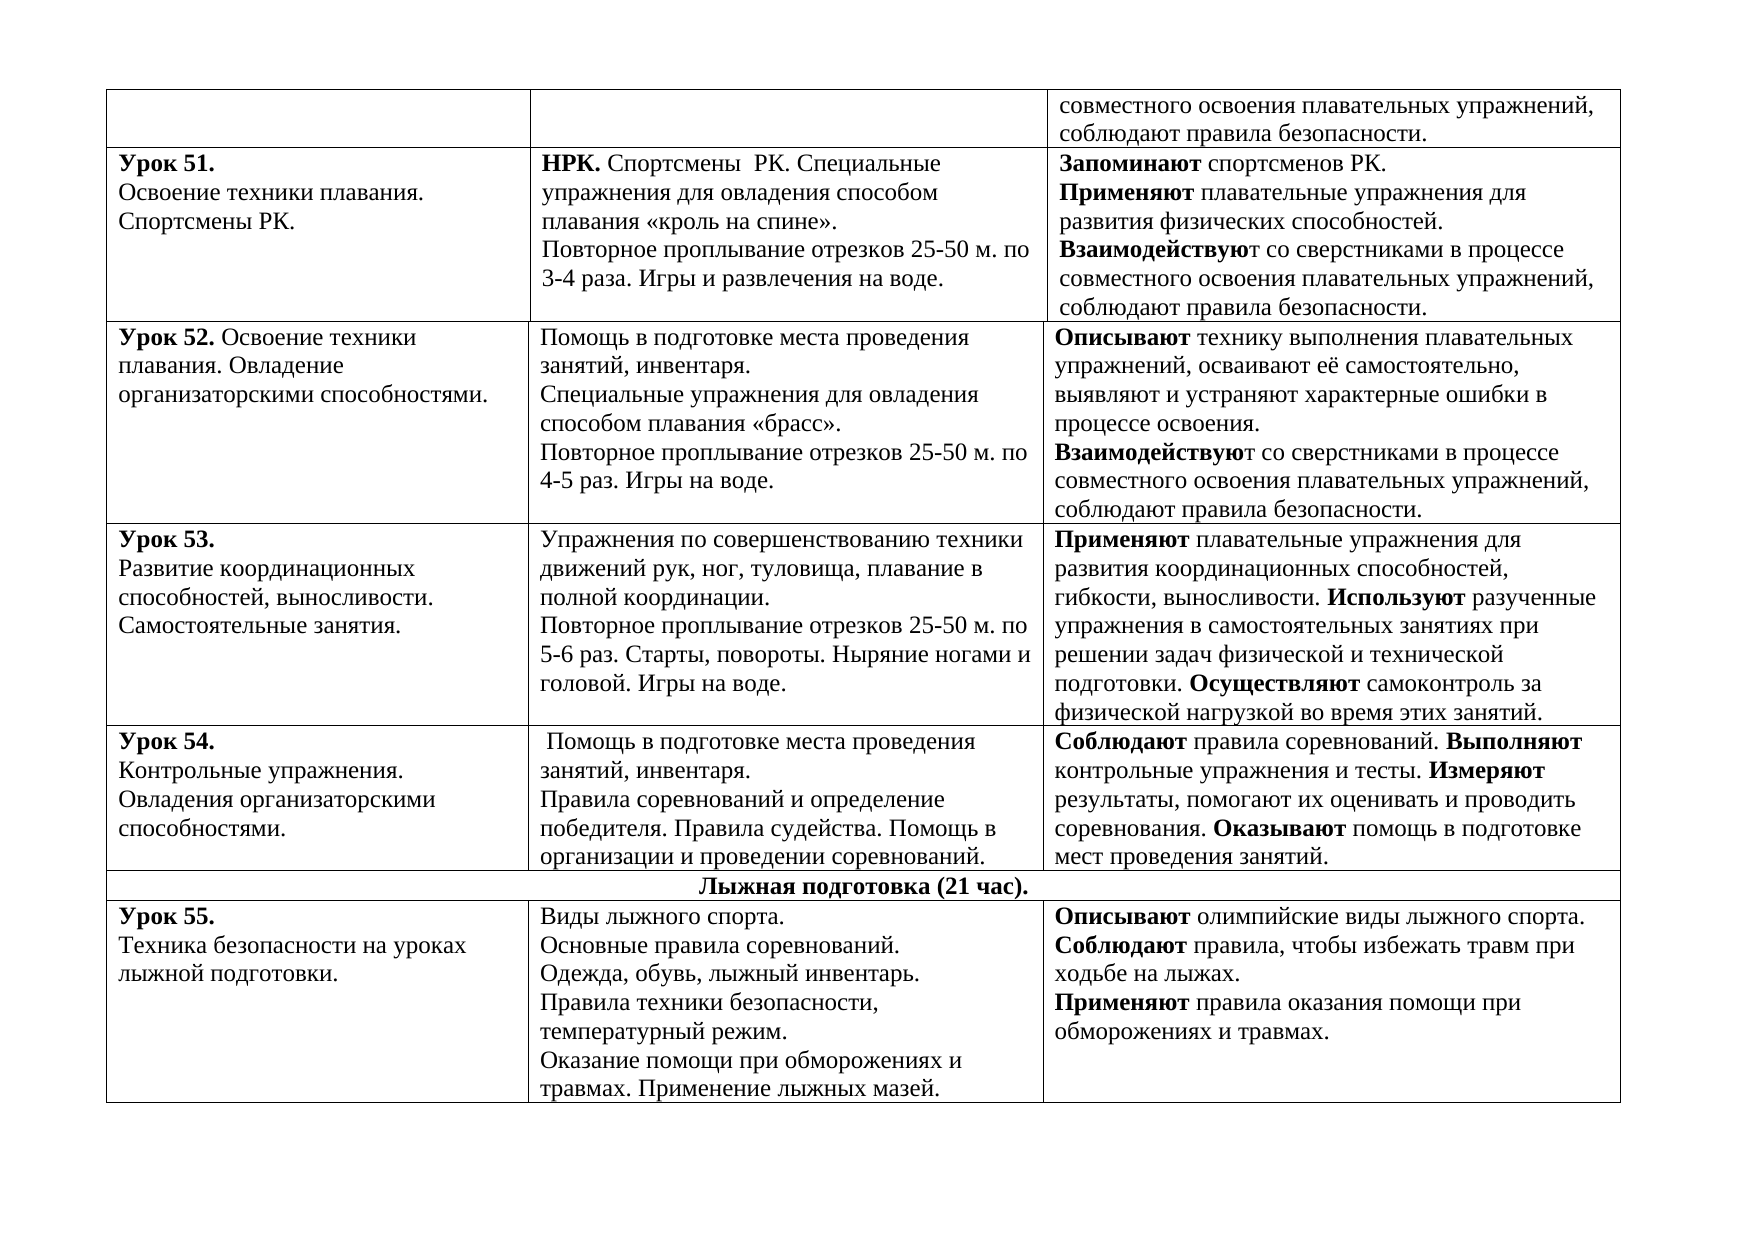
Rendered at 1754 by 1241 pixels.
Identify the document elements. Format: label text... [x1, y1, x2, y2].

table_cell Применяют плавательные упражнения для развития координационных способностей, гибкости, выносливости. Используют разученные упражнения в самостоятельных занятиях при решении задач физической и технической подготовки. Осуществляют самоконтроль за физической нагрузкой во время этих занятий. [1044, 524, 1620, 725]
table_cell Урок 54. Контрольные упражнения. Овладения организаторскими способностями. [107, 726, 528, 870]
table_cell Помощь в подготовке места проведения занятий, инвентаря. Специальные упражнения для овладения способом плавания «брасс». Повторное проплывание отрезков 25-50 м. по 4-5 раз. Игры на воде. [529, 322, 1043, 523]
table_cell НРК. Спортсмены РК. Специальные упражнения для овладения способом плавания «кроль на спине». Повторное проплывание отрезков 25-50 м. по 3-4 раза. Игры и развлечения на воде. [531, 148, 1047, 321]
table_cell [107, 90, 530, 147]
table_cell Виды лыжного спорта. Основные правила соревнований. Одежда, обувь, лыжный инвентарь. Правила техники безопасности, температурный режим. Оказание помощи при обморожениях и травмах. Применение лыжных мазей. [529, 901, 1043, 1102]
table_cell Описывают технику выполнения плавательных упражнений, осваивают её самостоятельно, выявляют и устраняют характерные ошибки в процессе освоения. Взаимодействуют со сверстниками в процессе совместного освоения плавательных упражнений, соблюдают правила безопасности. [1044, 322, 1620, 523]
table_cell Запоминают спортсменов РК. Применяют плавательные упражнения для развития физических способностей. Взаимодействуют со сверстниками в процессе совместного освоения плавательных упражнений, соблюдают правила безопасности. [1048, 148, 1620, 321]
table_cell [1048, 90, 1620, 147]
table_cell Описывают олимпийские виды лыжного спорта. Соблюдают правила, чтобы избежать травм при ходьбе на лыжах. Применяют правила оказания помощи при обморожениях и травмах. [1044, 901, 1620, 1102]
table_cell Урок 53. Развитие координационных способностей, выносливости. Самостоятельные занятия. [107, 524, 528, 725]
table_cell Помощь в подготовке места проведения занятий, инвентаря. Правила соревнований и определение победителя. Правила судейства. Помощь в организации и проведении соревнований. [529, 726, 1043, 870]
table_cell Соблюдают правила соревнований. Выполняют контрольные упражнения и тесты. Измеряют результаты, помогают их оценивать и проводить соревнования. Оказывают помощь в подготовке мест проведения занятий. [1044, 726, 1620, 870]
table_cell Упражнения по совершенствованию техники движений рук, ног, туловища, плавание в полной координации. Повторное проплывание отрезков 25-50 м. по 5-6 раз. Старты, повороты. Ныряние ногами и головой. Игры на воде. [529, 524, 1043, 725]
table_cell Урок 55. Техника безопасности на уроках лыжной подготовки. [107, 901, 528, 1102]
table_cell Лыжная подготовка (21 час). [107, 871, 1620, 900]
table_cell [531, 90, 1047, 147]
table_cell Урок 52. Освоение техники плавания. Овладение организаторскими способностями. [107, 322, 528, 523]
table_cell Урок 51. Освоение техники плавания. Спортсмены РК. [107, 148, 530, 321]
